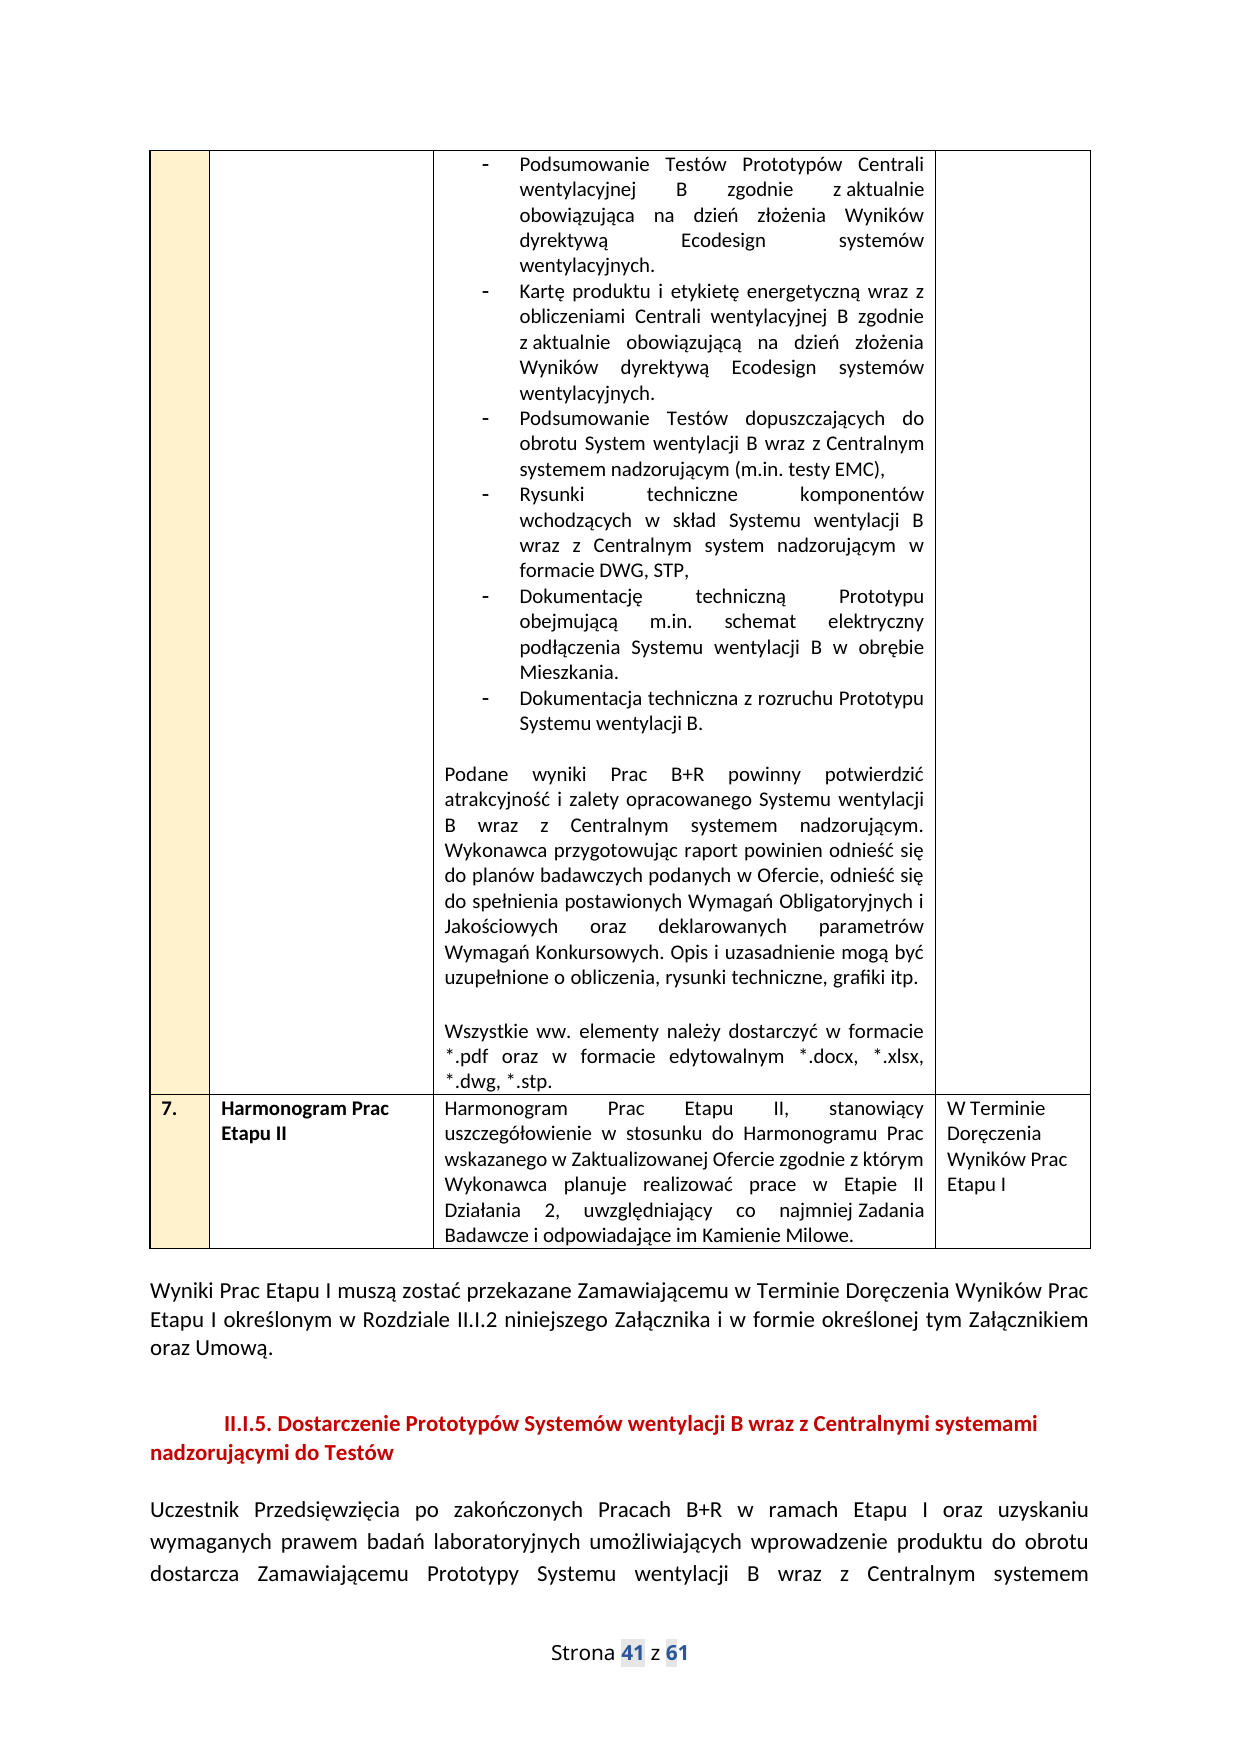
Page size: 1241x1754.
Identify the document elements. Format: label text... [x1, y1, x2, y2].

table_cell W Terminie Doręczenia Wyników Prac Etapu I [936, 1095, 1090, 1248]
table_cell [434, 151, 935, 1094]
subtitle II.I.5. Dostarczenie Prototypów Systemów wentylacji B wraz z Centralnymi systemami nadzorującymi do Testów [150, 1409, 1090, 1466]
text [150, 1495, 1090, 1587]
table_cell 7. [151, 1095, 209, 1248]
table_cell Harmonogram Prac Etapu II [210, 1095, 433, 1248]
text Wyniki Prac Etapu I muszą zostać przekazane Zamawiającemu w Terminie Doręczenia Wyników Prac Etapu I określonym w Rozdziale II.I.2 niniejszego Załącznika i w formie określonej tym Załącznikiem oraz Umową. [150, 1277, 1090, 1361]
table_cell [210, 151, 433, 1094]
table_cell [936, 151, 1090, 1094]
table_cell 6. [151, 151, 209, 1094]
table_cell Harmonogram Prac Etapu II, stanowiący uszczegółowienie w stosunku do Harmonogramu Prac wskazanego w Zaktualizowanej Ofercie zgodnie z którym Wykonawca planuje realizować prace w Etapie II Działania 2, uwzględniający co najmniej Zadania Badawcze i odpowiadające im Kamienie Milowe. [434, 1095, 935, 1248]
